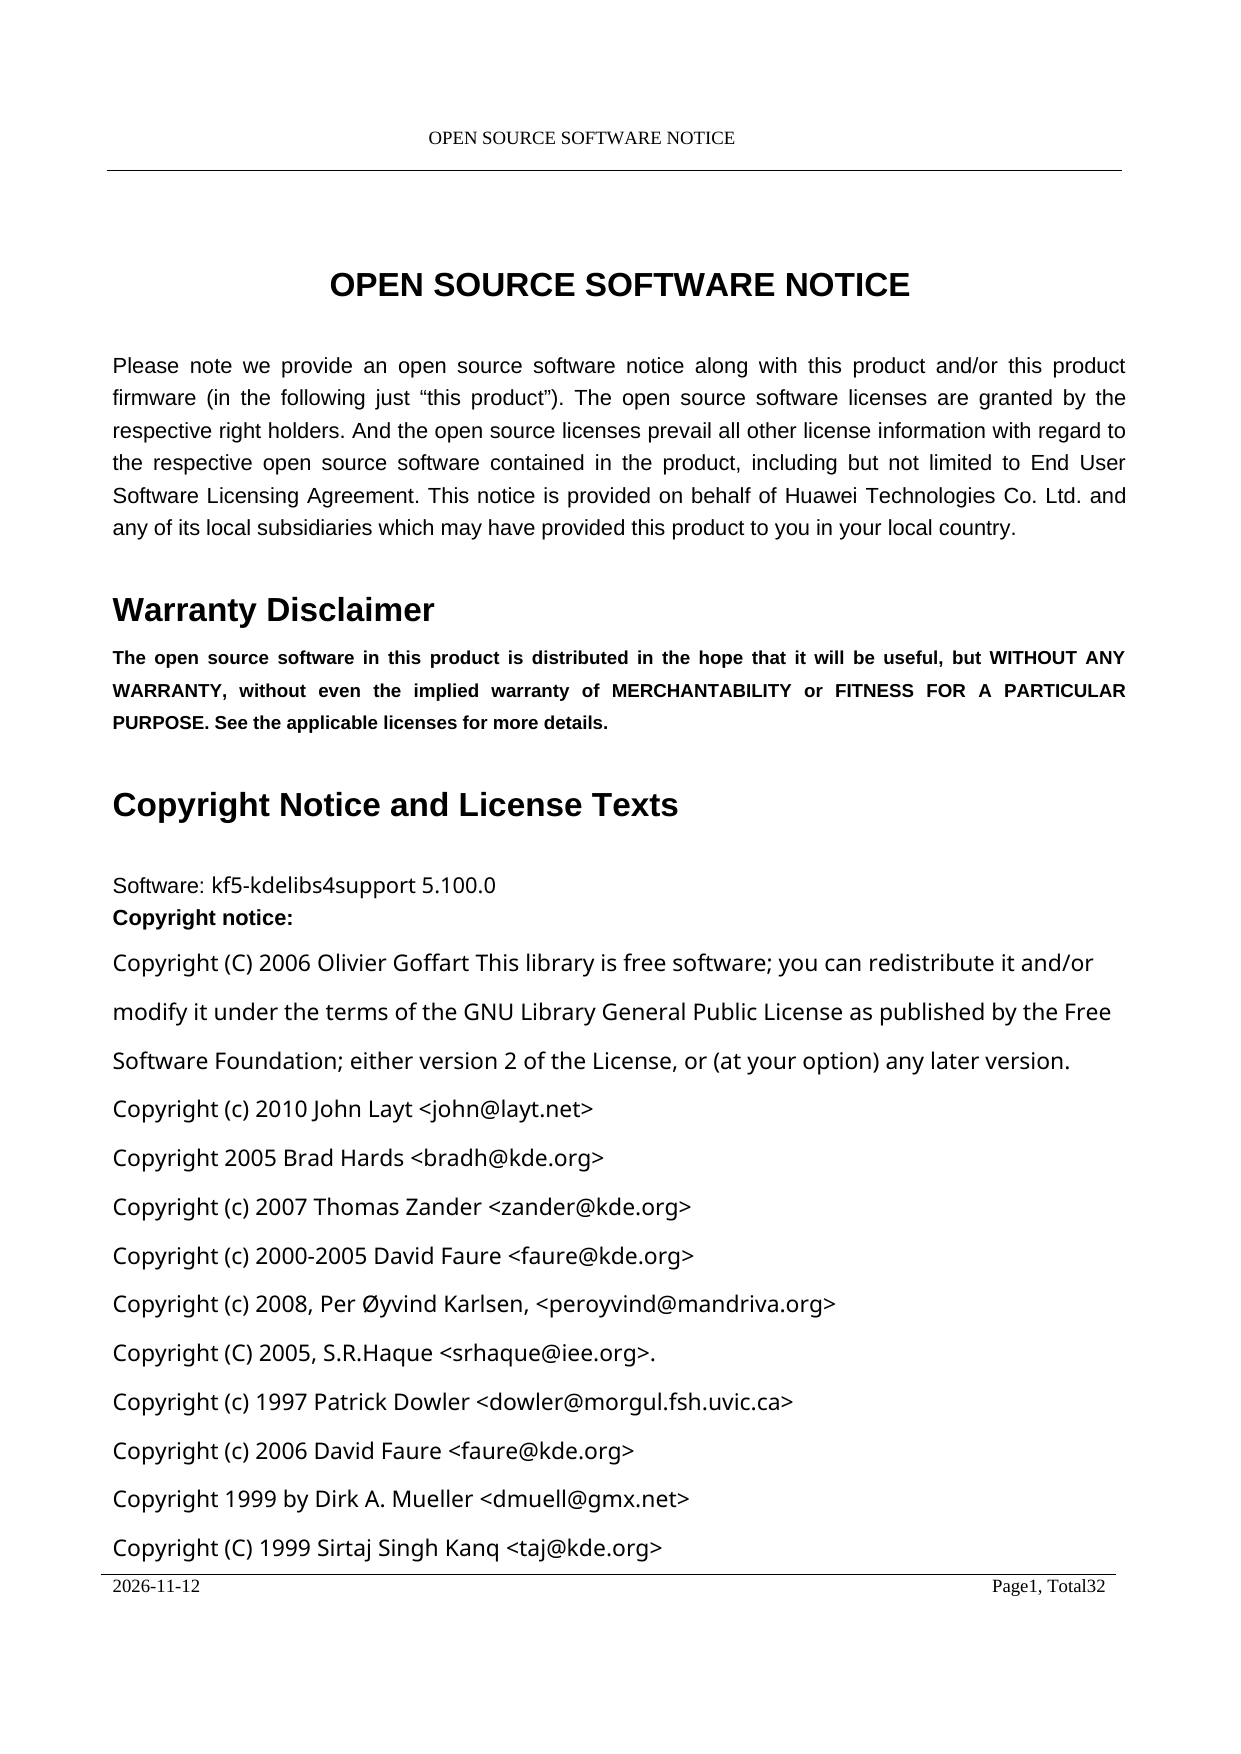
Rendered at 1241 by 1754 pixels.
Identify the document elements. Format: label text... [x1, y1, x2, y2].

text Copyright Notice and License Texts [112, 771, 1128, 836]
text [112, 947, 1128, 1564]
text The open source software in this product is distributed in the hope that it will be useful, but WITHOUT ANY WARRANTY, without even the implied warranty of MERCHANTABILITY or FITNESS FOR A PARTICULAR PURPOSE. See the applicable licenses for more details. [112, 641, 1128, 739]
text Copyright notice: [112, 901, 1128, 934]
text Software: kf5-kdelibs4support 5.100.0 [112, 869, 1128, 901]
text Please note we provide an open source software notice along with this product and/or this product firmware (in the following just “this product”). The open source software licenses are granted by the respective right holders. And the open source licenses prevail all other license information with regard to the respective open source software contained in the product, including but not limited to End User Software Licensing Agreement. This notice is provided on behalf of Huawei Technologies Co. Ltd. and any of its local subsidiaries which may have provided this product to you in your local country. [112, 349, 1128, 544]
text OPEN SOURCE SOFTWARE NOTICE [112, 251, 1128, 316]
text Warranty Disclaimer [112, 576, 1128, 641]
